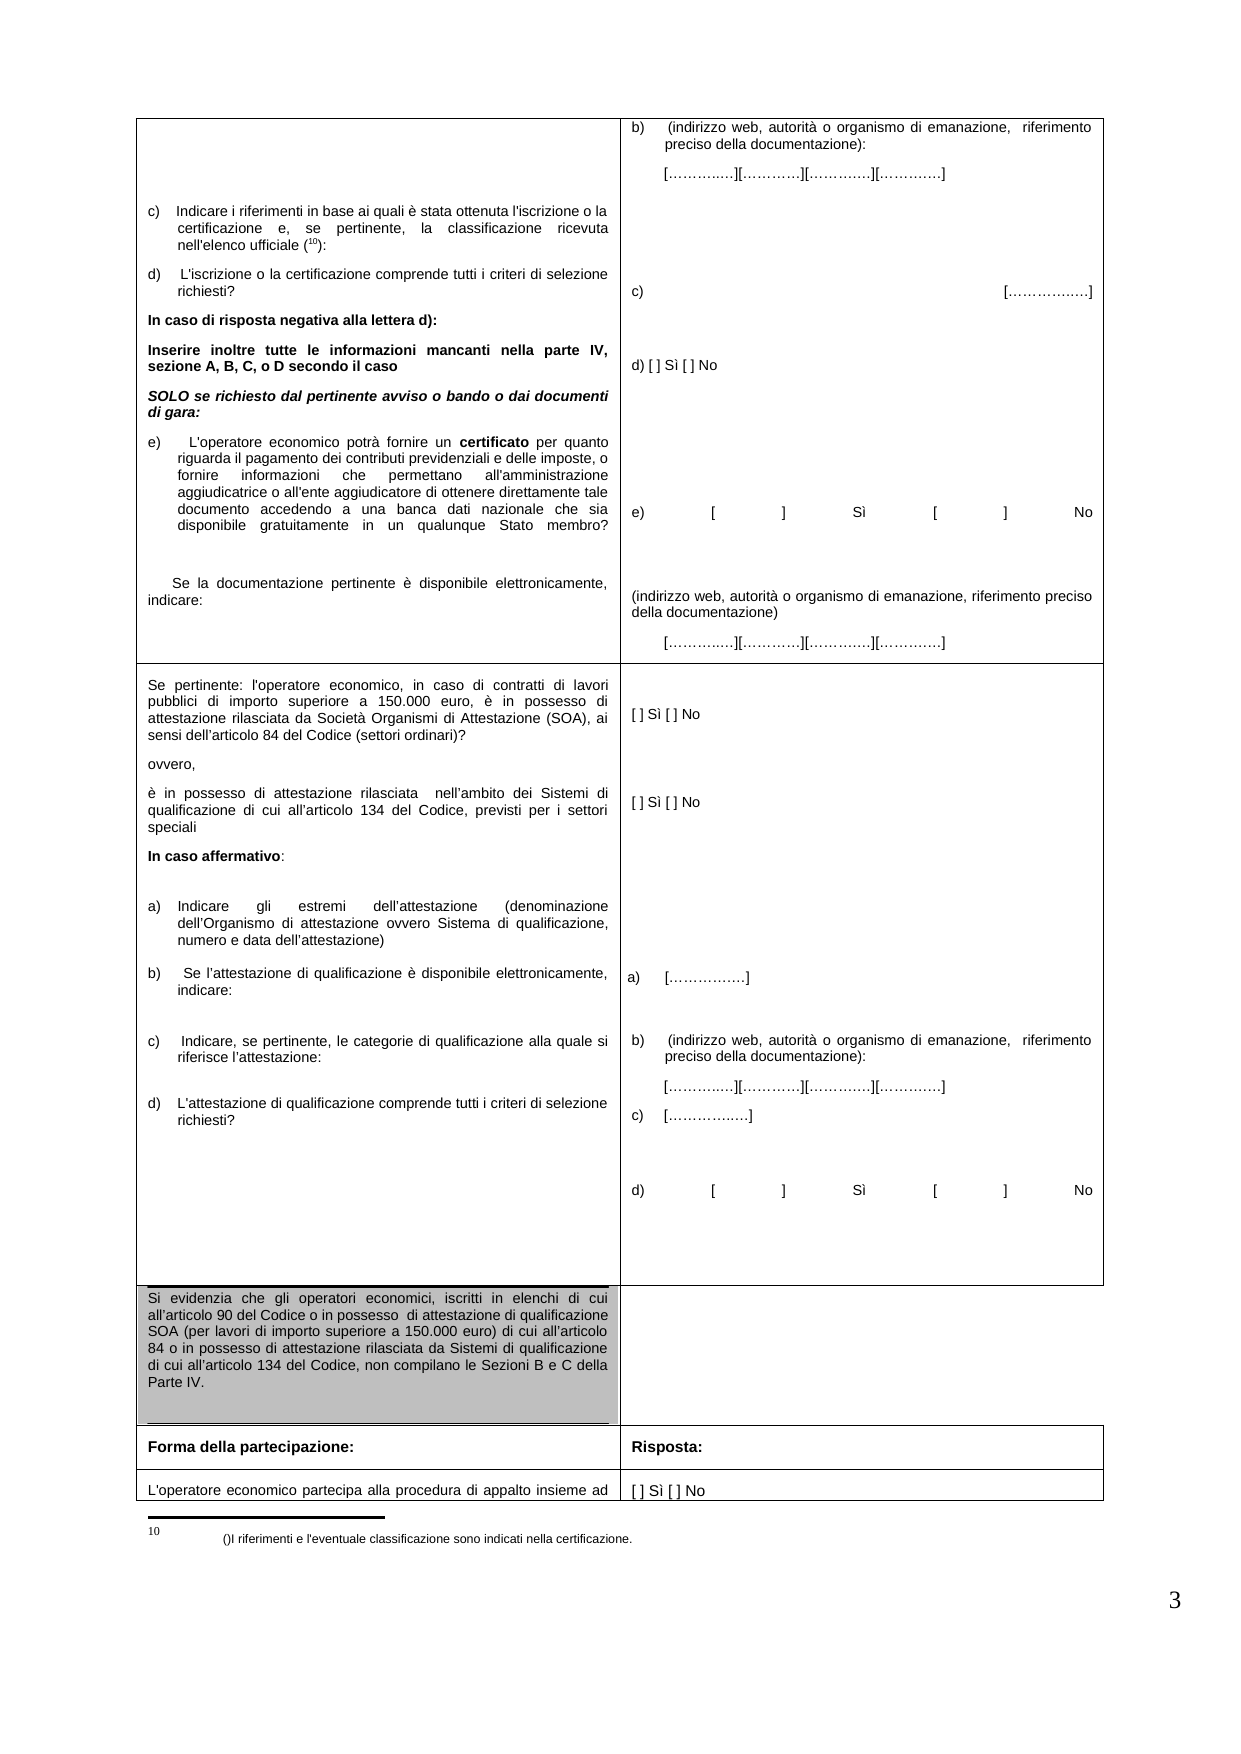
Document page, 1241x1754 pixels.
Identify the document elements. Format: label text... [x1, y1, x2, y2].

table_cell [137, 1470, 620, 1500]
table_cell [137, 119, 620, 663]
table_cell [ ] Sì [ ] No [ ] Sì [ ] No [………….…] b) (indirizzo web, autorità o organismo di emanazione, riferimento preciso della documentazione): [………..…][…………][……….…][……….…] c) […………..…] d) [ ] Sì [ ] No [621, 664, 1103, 1285]
table_cell Forma della partecipazione: [137, 1426, 620, 1468]
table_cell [621, 119, 1103, 663]
table_cell [ ] Sì [ ] No [621, 1470, 1103, 1500]
table_cell Risposta: [621, 1426, 1103, 1468]
table_cell Se pertinente: l'operatore economico, in caso di contratti di lavori pubblici di importo superiore a 150.000 euro, è in possesso di attestazione rilasciata da Società Organismi di Attestazione (SOA), ai sensi dell’articolo 84 del Codice (settori ordinari)? ovvero, è in possesso di attestazione rilasciata nell’ambito dei Sistemi di qualificazione di cui all’articolo 134 del Codice, previsti per i settori speciali In caso affermativo: Indicare gli estremi dell’attestazione (denominazione dell’Organismo di attestazione ovvero Sistema di qualificazione, numero e data dell’attestazione) b) Se l’attestazione di qualificazione è disponibile elettronicamente, indicare: c) Indicare, se pertinente, le categorie di qualificazione alla quale si riferisce l’attestazione: d) L'attestazione di qualificazione comprende tutti i criteri di selezione richiesti? [137, 664, 620, 1285]
